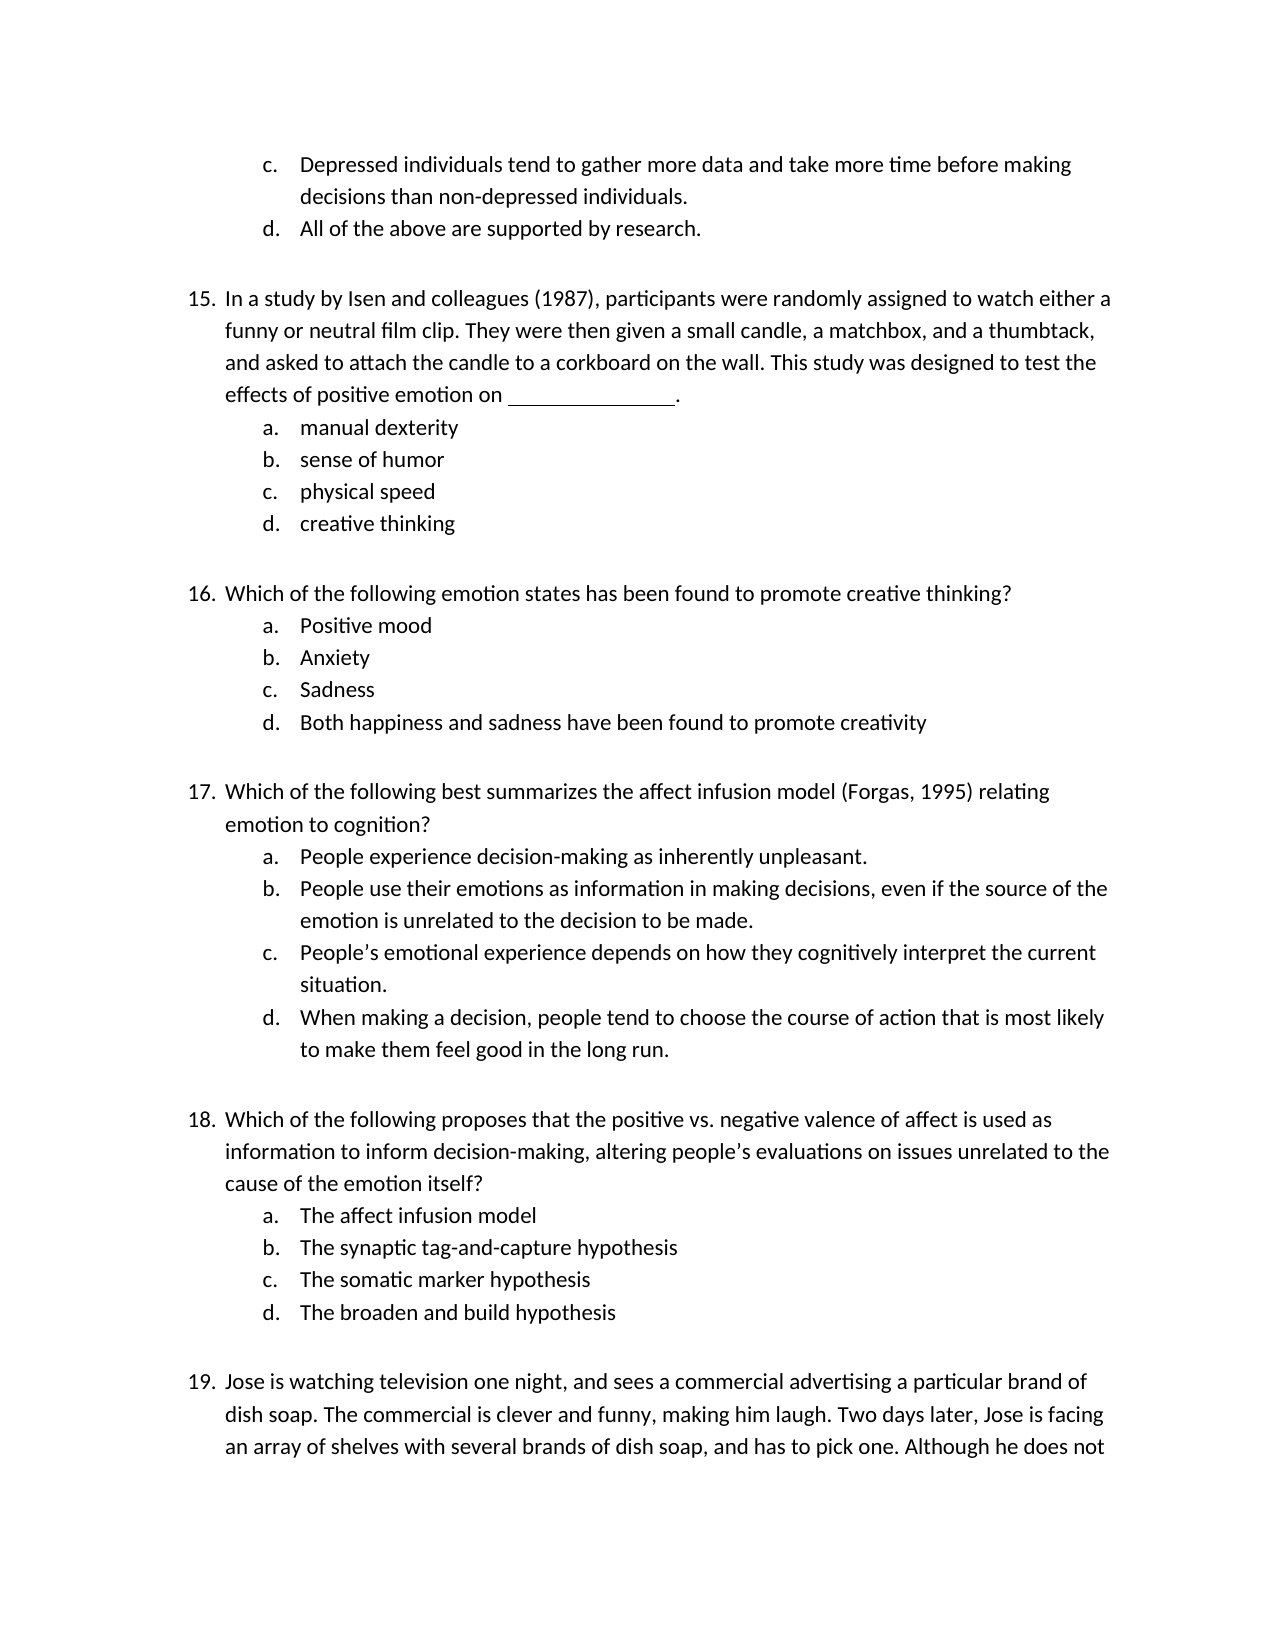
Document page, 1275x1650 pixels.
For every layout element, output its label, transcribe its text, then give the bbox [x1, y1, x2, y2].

list The affect infusion model [262, 1201, 1125, 1229]
list When making a decision, people tend to choose the course of action that is most likely to make them feel good in the long run. [262, 1003, 1125, 1063]
list People’s emotional experience depends on how they cognitively interpret the current situation. [262, 938, 1125, 999]
list Which of the following emotion states has been found to promote creative thinking? [187, 579, 1125, 607]
list Anxiety [262, 643, 1125, 671]
list creative thinking [262, 509, 1125, 537]
list sense of humor [262, 445, 1125, 473]
list In a study by Isen and colleagues (1987), participants were randomly assigned to watch either a funny or neutral film clip. They were then given a small candle, a matchbox, and a thumbtack, and asked to attach the candle to a corkboard on the wall. This study was designed to test the effects of positive emotion on . [187, 284, 1125, 409]
list Sadness [262, 676, 1125, 704]
list Which of the following best summarizes the affect infusion model (Forgas, 1995) relating emotion to cognition? [187, 777, 1125, 838]
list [187, 1367, 1125, 1460]
list manual dexterity [262, 413, 1125, 441]
list Positive mood [262, 611, 1125, 639]
list The synaptic tag-and-capture hypothesis [262, 1233, 1125, 1261]
list All of the above are supported by research. [262, 214, 1125, 242]
list Which of the following proposes that the positive vs. negative valence of affect is used as information to inform decision-making, altering people’s evaluations on issues unrelated to the cause of the emotion itself? [187, 1105, 1125, 1197]
list Both happiness and sadness have been found to promote creativity [262, 708, 1125, 736]
list People experience decision-making as inherently unpleasant. [262, 842, 1125, 870]
list Depressed individuals tend to gather more data and take more time before making decisions than non-depressed individuals. [262, 150, 1125, 210]
list physical speed [262, 477, 1125, 505]
list The broaden and build hypothesis [262, 1298, 1125, 1326]
list People use their emotions as information in making decisions, even if the source of the emotion is unrelated to the decision to be made. [262, 874, 1125, 934]
list The somatic marker hypothesis [262, 1266, 1125, 1294]
